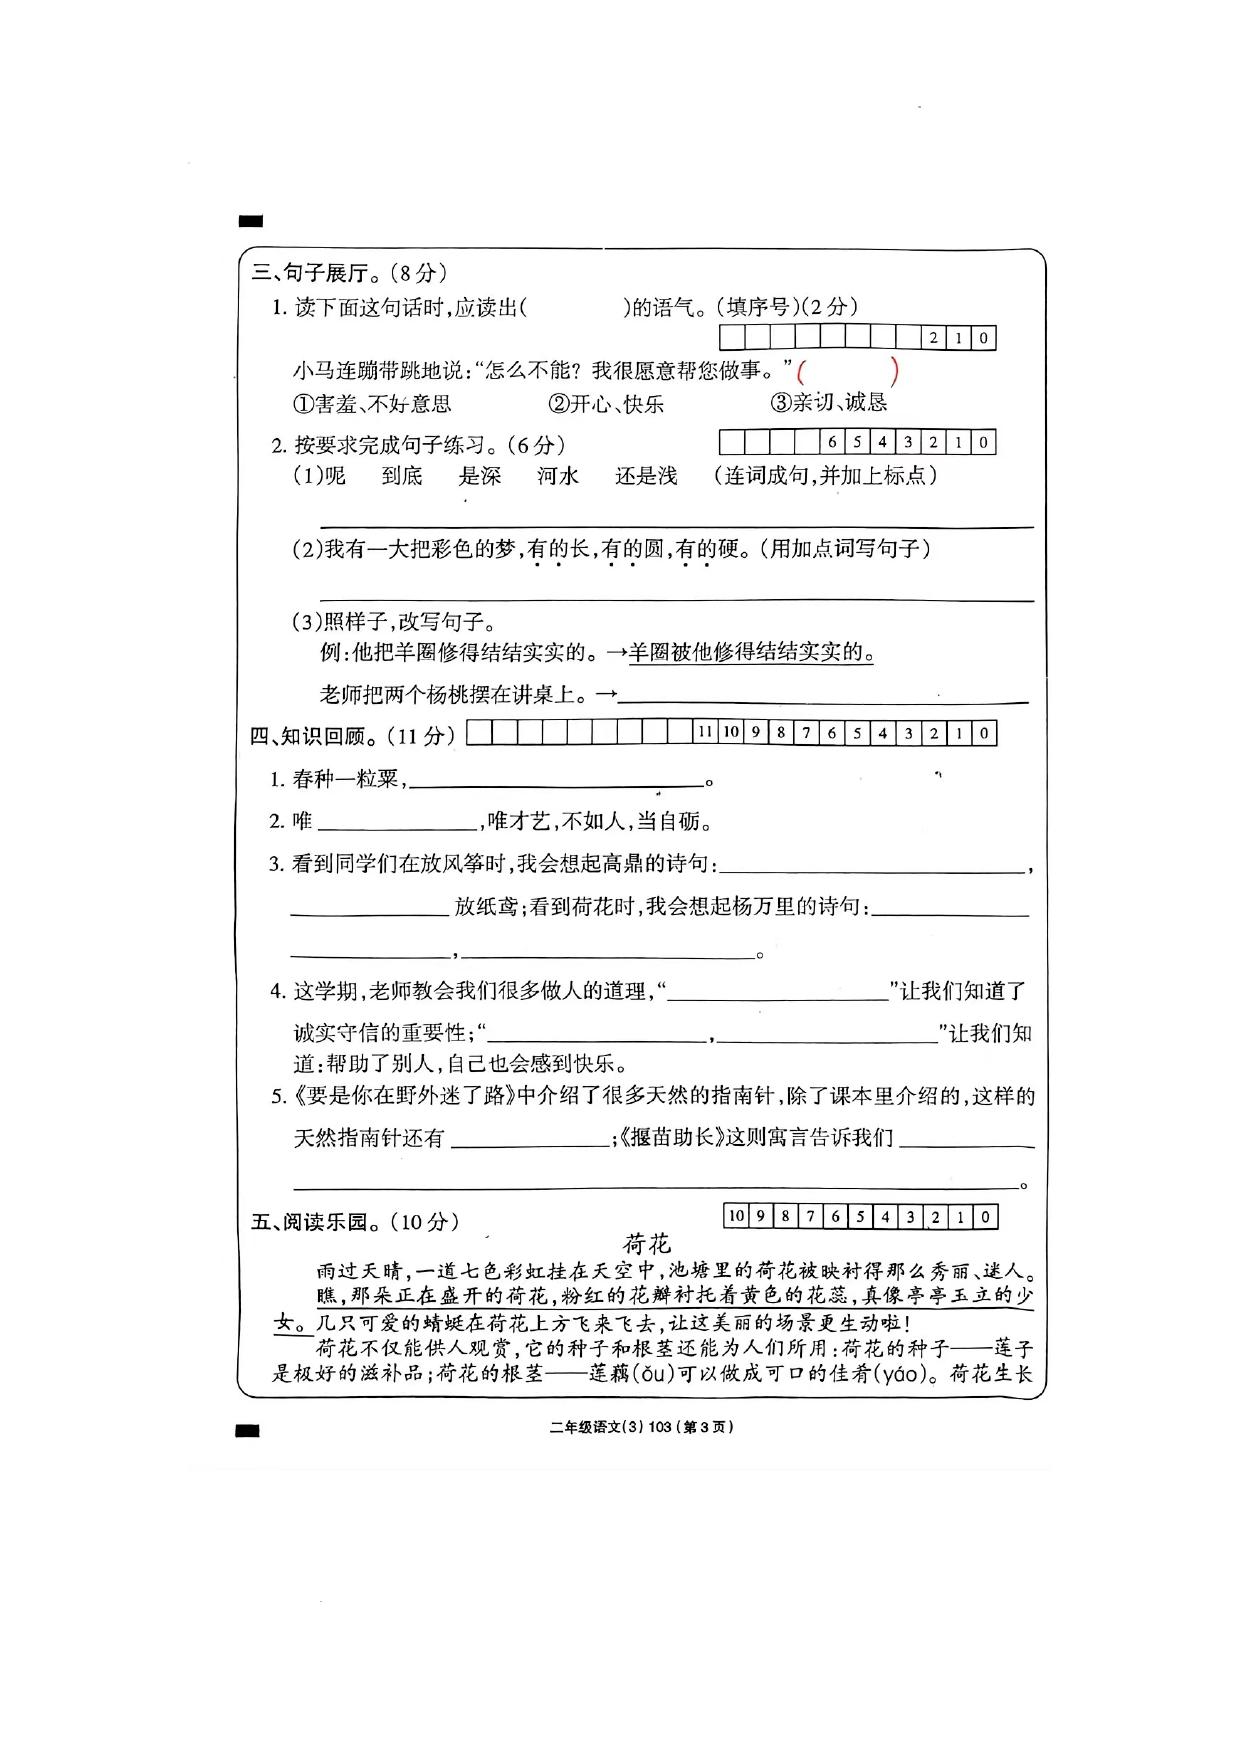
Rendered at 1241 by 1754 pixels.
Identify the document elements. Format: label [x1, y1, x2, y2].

picture [187, 162, 1052, 1470]
